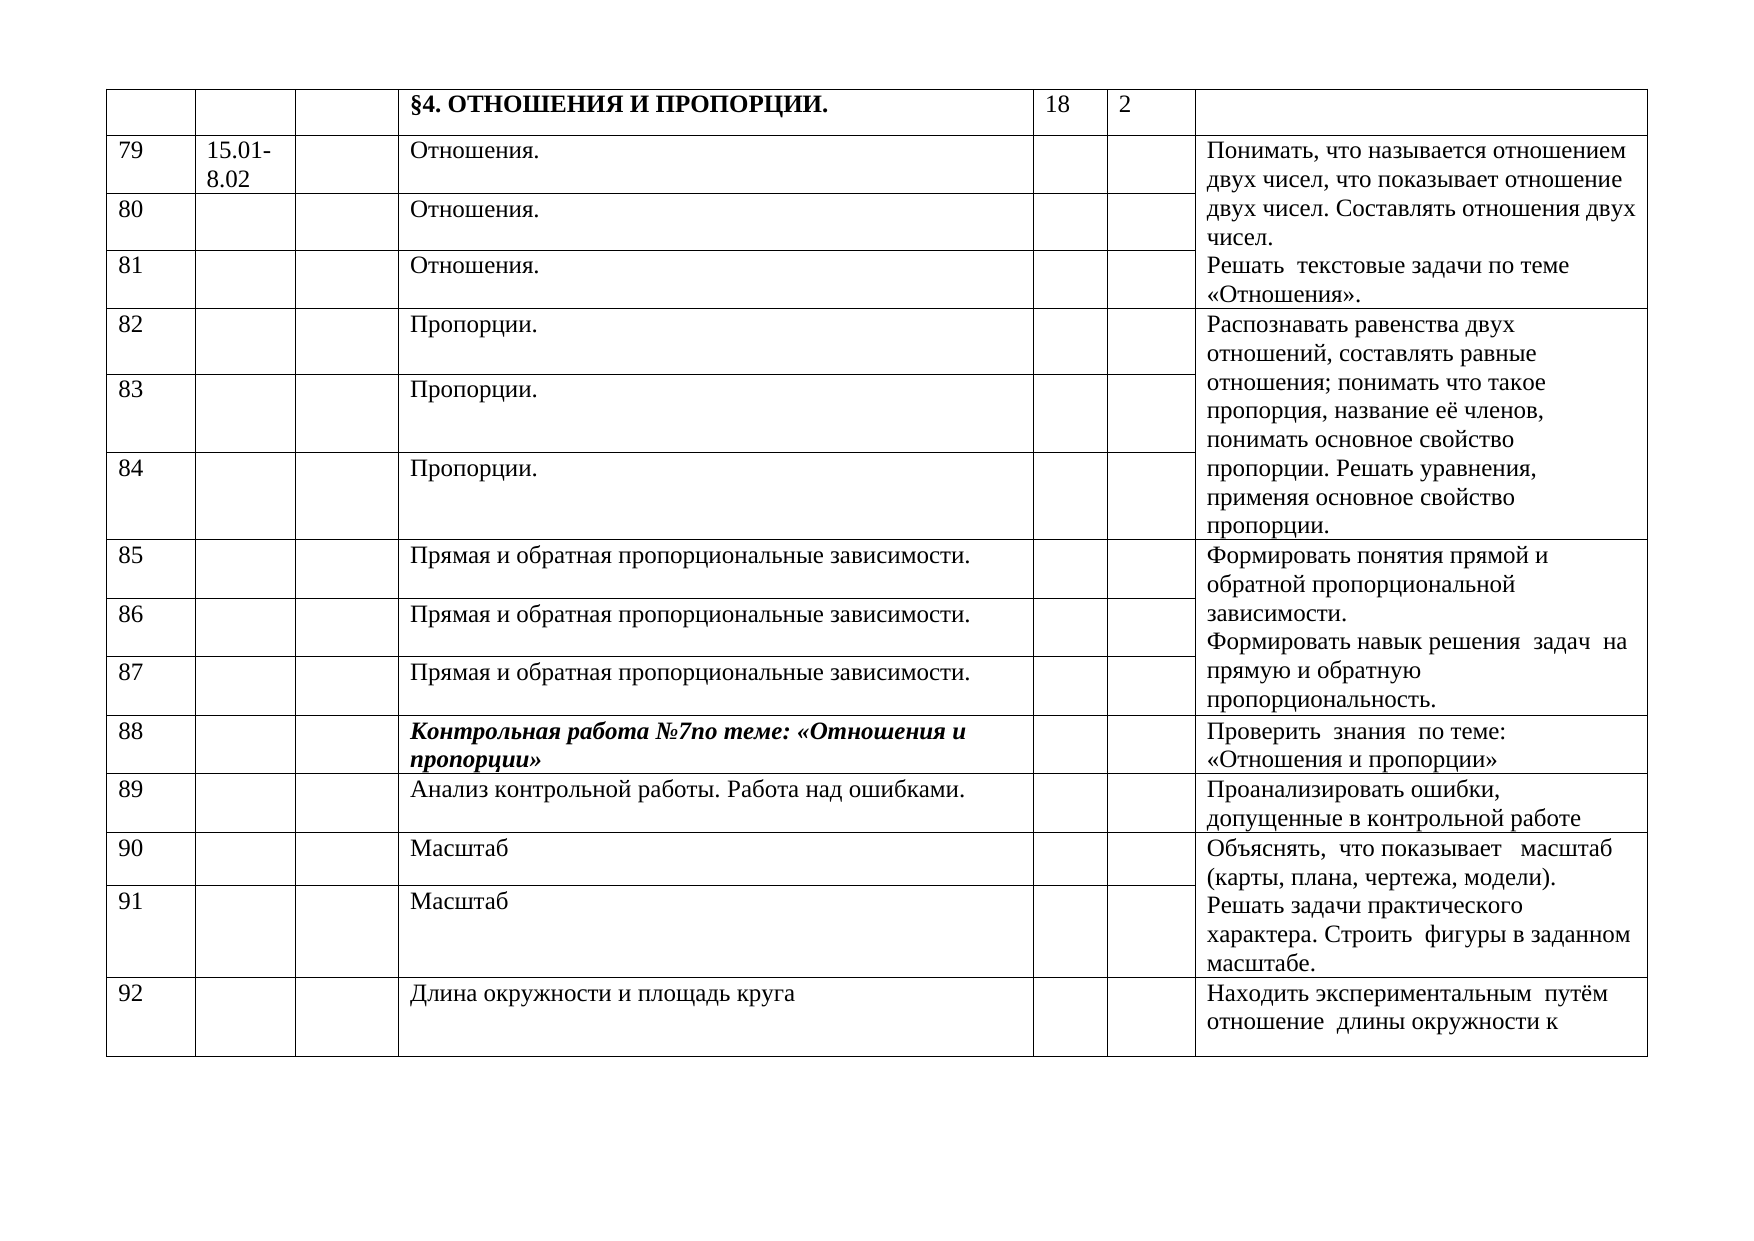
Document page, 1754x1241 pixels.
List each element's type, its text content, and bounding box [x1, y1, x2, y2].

table_cell [196, 540, 295, 598]
table_cell [296, 375, 398, 452]
table_cell [1034, 136, 1107, 193]
table_cell [296, 657, 398, 715]
table_cell [1034, 657, 1107, 715]
table_cell [1108, 657, 1195, 715]
table_cell [1034, 251, 1107, 308]
table_cell [196, 90, 295, 134]
table_cell 18 [1034, 90, 1107, 134]
table_cell Проанализировать ошибки, допущенные в контрольной работе [1196, 774, 1647, 832]
table_cell Распознавать равенства двух отношений, составлять равные отношения; понимать что такое пропорция, название её членов, понимать основное свойство пропорции. Решать уравнения, применяя основное свойство пропорции. [1196, 309, 1647, 539]
table_cell [1034, 194, 1107, 249]
table_cell [1034, 886, 1107, 977]
table_cell 85 [107, 540, 195, 598]
table_cell 87 [107, 657, 195, 715]
table_cell [196, 599, 295, 656]
table_cell [1034, 375, 1107, 452]
table_cell [1108, 833, 1195, 885]
table_cell [296, 251, 398, 308]
table_cell [1108, 194, 1195, 249]
table_cell [1108, 886, 1195, 977]
table_cell Пропорции. [399, 375, 1033, 452]
table_cell §4. ОТНОШЕНИЯ И ПРОПОРЦИИ. [399, 90, 1033, 134]
table_cell [196, 716, 295, 773]
table_cell [296, 194, 398, 249]
table_cell Проверить знания по теме: «Отношения и пропорции» [1196, 716, 1647, 773]
table_cell 2 [1108, 90, 1195, 134]
table_cell [1034, 453, 1107, 539]
table_cell [196, 833, 295, 885]
table_cell [1034, 978, 1107, 1056]
table_cell 83 [107, 375, 195, 452]
table_cell Анализ контрольной работы. Работа над ошибками. [399, 774, 1033, 832]
table_cell 92 [107, 978, 195, 1056]
table_cell Формировать понятия прямой и обратной пропорциональной зависимости. Формировать навык решения задач на прямую и обратную пропорциональность. [1196, 540, 1647, 715]
table_cell Прямая и обратная пропорциональные зависимости. [399, 657, 1033, 715]
table_cell [296, 453, 398, 539]
table_cell 88 [107, 716, 195, 773]
table_cell Отношения. [399, 194, 1033, 249]
table_cell Понимать, что называется отношением двух чисел, что показывает отношение двух чисел. Составлять отношения двух чисел. Решать текстовые задачи по теме «Отношения». [1196, 136, 1647, 308]
table_cell [1108, 599, 1195, 656]
table_cell [296, 716, 398, 773]
table_cell [196, 886, 295, 977]
table_cell [1108, 375, 1195, 452]
table_cell [196, 251, 295, 308]
table_cell [1108, 136, 1195, 193]
table_cell Прямая и обратная пропорциональные зависимости. [399, 540, 1033, 598]
table_cell 15.01-8.02 [196, 136, 295, 193]
table_cell [1034, 540, 1107, 598]
table_cell 84 [107, 453, 195, 539]
table_cell 82 [107, 309, 195, 373]
table_cell [296, 540, 398, 598]
table_cell [1034, 774, 1107, 832]
table_cell [1108, 453, 1195, 539]
table_cell [1108, 540, 1195, 598]
table_cell [1034, 309, 1107, 373]
table_cell Объяснять, что показывает масштаб (карты, плана, чертежа, модели). Решать задачи практического характера. Строить фигуры в заданном масштабе. [1196, 833, 1647, 977]
table_cell 89 [107, 774, 195, 832]
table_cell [399, 978, 1033, 1056]
table_cell [107, 90, 195, 134]
table_cell 86 [107, 599, 195, 656]
table_cell Контрольная работа №7по теме: «Отношения и пропорции» [399, 716, 1033, 773]
table_cell [296, 90, 398, 134]
table_cell 80 [107, 194, 195, 249]
table_cell [1034, 833, 1107, 885]
table_cell [296, 309, 398, 373]
table_cell Масштаб [399, 886, 1033, 977]
table_cell 90 [107, 833, 195, 885]
table_cell [196, 453, 295, 539]
table_cell Пропорции. [399, 453, 1033, 539]
table_cell Отношения. [399, 136, 1033, 193]
table_cell [296, 774, 398, 832]
table_cell [296, 886, 398, 977]
table_cell Прямая и обратная пропорциональные зависимости. [399, 599, 1033, 656]
table_cell [196, 309, 295, 373]
table_cell [196, 978, 295, 1056]
table_cell [1196, 90, 1647, 134]
table_cell 79 [107, 136, 195, 193]
table_cell [1108, 251, 1195, 308]
table_cell [296, 136, 398, 193]
table_cell [196, 375, 295, 452]
table_cell [196, 657, 295, 715]
table_cell [1108, 774, 1195, 832]
table_cell [1108, 716, 1195, 773]
table_cell [1108, 978, 1195, 1056]
table_cell 91 [107, 886, 195, 977]
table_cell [1196, 978, 1647, 1056]
table_cell Масштаб [399, 833, 1033, 885]
table_cell [296, 599, 398, 656]
table_cell [1034, 599, 1107, 656]
table_cell [196, 194, 295, 249]
table_cell [196, 774, 295, 832]
table_cell 81 [107, 251, 195, 308]
table_cell Пропорции. [399, 309, 1033, 373]
table_cell Отношения. [399, 251, 1033, 308]
table_cell [1108, 309, 1195, 373]
table_cell [296, 978, 398, 1056]
table_cell [1034, 716, 1107, 773]
table_cell [296, 833, 398, 885]
